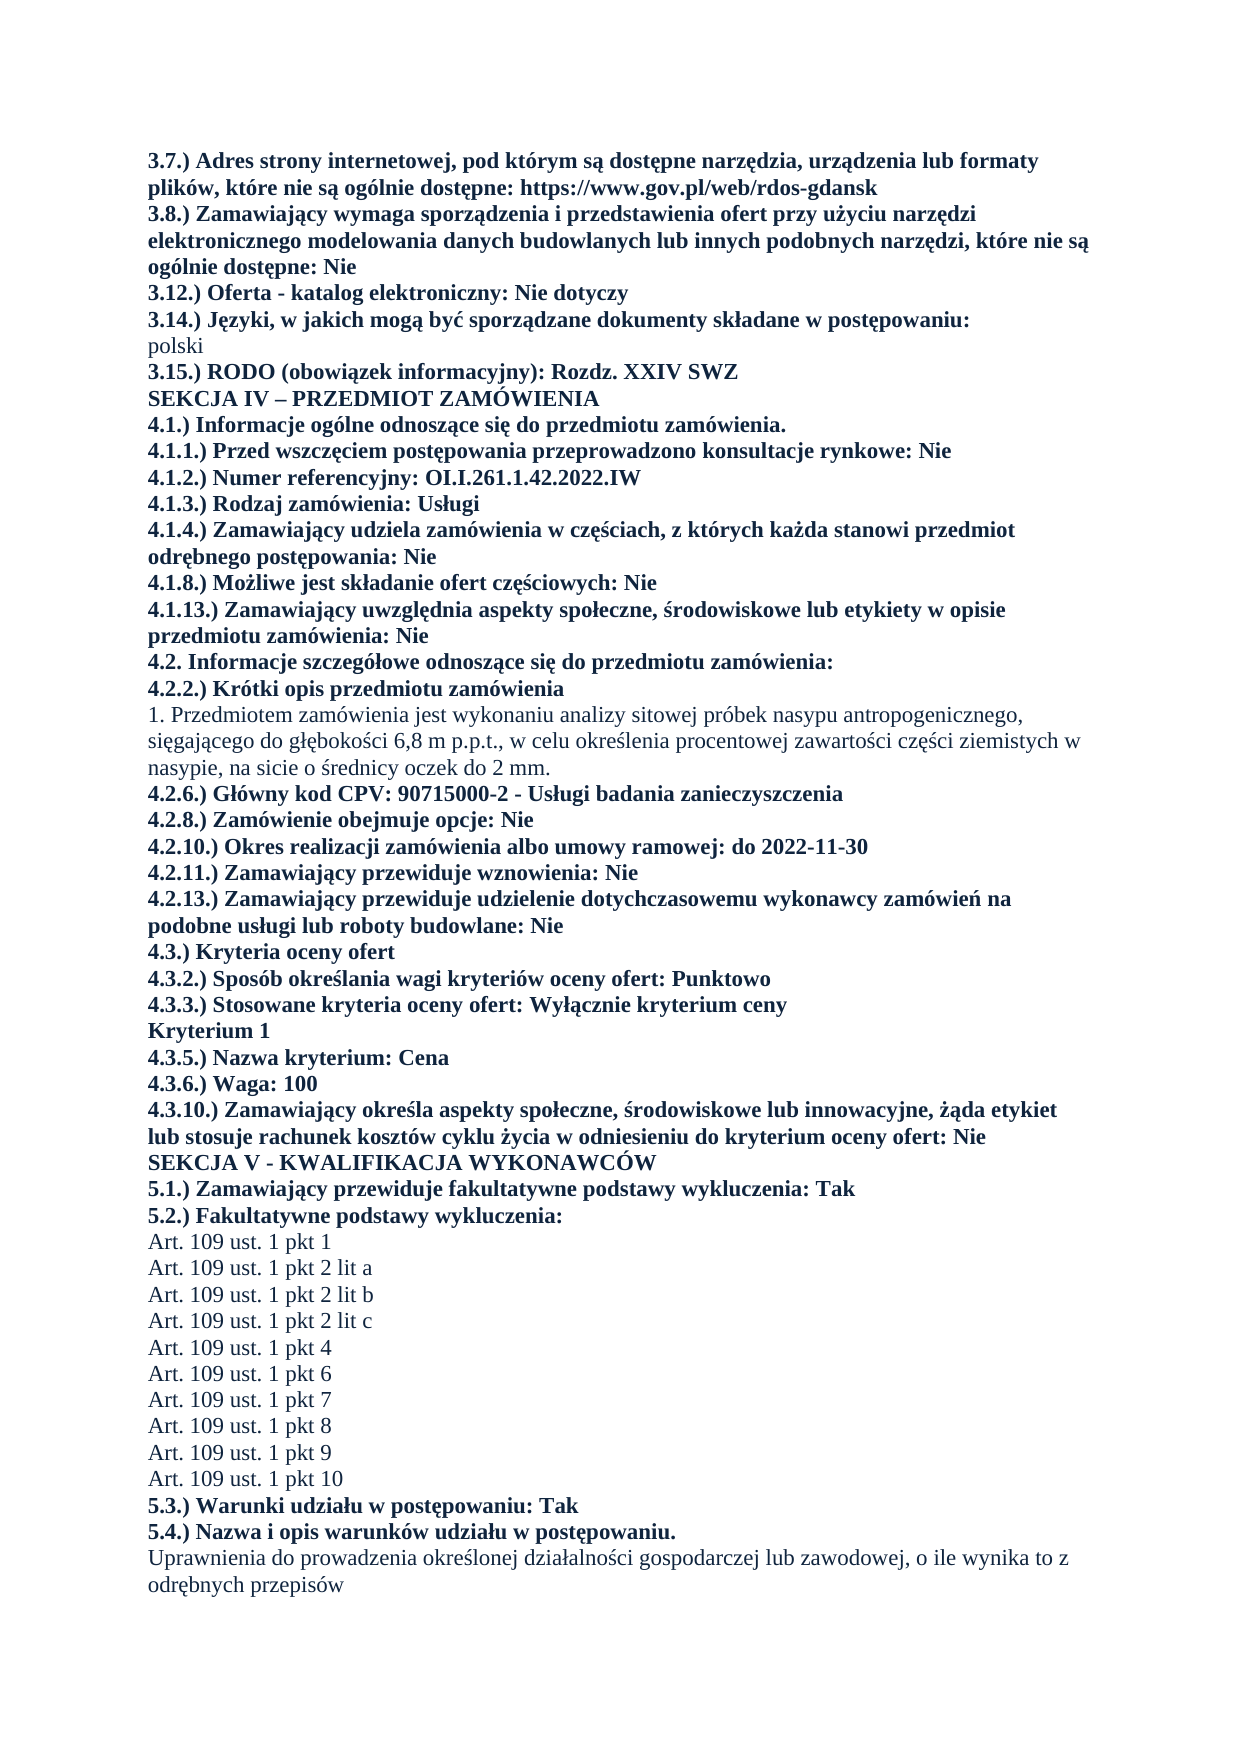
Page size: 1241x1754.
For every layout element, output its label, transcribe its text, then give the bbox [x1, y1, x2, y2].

text 4.1.1.) Przed wszczęciem postępowania przeprowadzono konsultacje rynkowe: Nie [148, 437, 1093, 464]
text Art. 109 ust. 1 pkt 1 [148, 1228, 1093, 1254]
text SEKCJA IV – PRZEDMIOT ZAMÓWIENIA [148, 385, 1093, 411]
text Art. 109 ust. 1 pkt 7 [148, 1386, 1093, 1413]
text 3.14.) Języki, w jakich mogą być sporządzane dokumenty składane w postępowaniu: [148, 306, 1093, 332]
text Kryterium 1 [148, 1017, 1093, 1044]
text 4.1.4.) Zamawiający udziela zamówienia w częściach, z których każda stanowi przedmiot odrębnego postępowania: Nie [148, 517, 1093, 569]
text 3.12.) Oferta - katalog elektroniczny: Nie dotyczy [148, 279, 1093, 306]
text 4.3.) Kryteria oceny ofert [148, 938, 1093, 964]
text 4.3.3.) Stosowane kryteria oceny ofert: Wyłącznie kryterium ceny [148, 991, 1093, 1017]
text 4.2.13.) Zamawiający przewiduje udzielenie dotychczasowemu wykonawcy zamówień na podobne usługi lub roboty budowlane: Nie [148, 886, 1093, 938]
text Art. 109 ust. 1 pkt 10 [148, 1465, 1093, 1492]
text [148, 1544, 1093, 1597]
text 4.2.10.) Okres realizacji zamówienia albo umowy ramowej: do 2022-11-30 [148, 833, 1093, 859]
text Art. 109 ust. 1 pkt 2 lit c [148, 1307, 1093, 1333]
text 4.3.5.) Nazwa kryterium: Cena [148, 1044, 1093, 1070]
text 3.8.) Zamawiający wymaga sporządzenia i przedstawienia ofert przy użyciu narzędzi elektronicznego modelowania danych budowlanych lub innych podobnych narzędzi, które nie są ogólnie dostępne: Nie [148, 200, 1093, 279]
text 4.2.2.) Krótki opis przedmiotu zamówienia [148, 675, 1093, 701]
text Art. 109 ust. 1 pkt 2 lit b [148, 1281, 1093, 1307]
text 4.3.2.) Sposób określania wagi kryteriów oceny ofert: Punktowo [148, 964, 1093, 991]
text 4.2.8.) Zamówienie obejmuje opcje: Nie [148, 806, 1093, 833]
text 4.1.) Informacje ogólne odnoszące się do przedmiotu zamówienia. [148, 411, 1093, 437]
text 4.2.11.) Zamawiający przewiduje wznowienia: Nie [148, 859, 1093, 886]
text 1. Przedmiotem zamówienia jest wykonaniu analizy sitowej próbek nasypu antropogenicznego, sięgającego do głębokości 6,8 m p.p.t., w celu określenia procentowej zawartości części ziemistych w nasypie, na sicie o średnicy oczek do 2 mm. [148, 701, 1093, 780]
text 5.4.) Nazwa i opis warunków udziału w postępowaniu. [148, 1518, 1093, 1544]
text 4.1.8.) Możliwe jest składanie ofert częściowych: Nie [148, 569, 1093, 596]
text 4.1.2.) Numer referencyjny: OI.I.261.1.42.2022.IW [148, 464, 1093, 490]
text 4.3.10.) Zamawiający określa aspekty społeczne, środowiskowe lub innowacyjne, żąda etykiet lub stosuje rachunek kosztów cyklu życia w odniesieniu do kryterium oceny ofert: Nie [148, 1096, 1093, 1149]
text polski [148, 332, 1093, 358]
text 4.3.6.) Waga: 100 [148, 1070, 1093, 1096]
text 4.1.13.) Zamawiający uwzględnia aspekty społeczne, środowiskowe lub etykiety w opisie przedmiotu zamówienia: Nie [148, 596, 1093, 648]
text Art. 109 ust. 1 pkt 4 [148, 1333, 1093, 1360]
text 5.1.) Zamawiający przewiduje fakultatywne podstawy wykluczenia: Tak [148, 1175, 1093, 1202]
text 4.1.3.) Rodzaj zamówienia: Usługi [148, 490, 1093, 517]
text 5.2.) Fakultatywne podstawy wykluczenia: [148, 1202, 1093, 1228]
text 3.7.) Adres strony internetowej, pod którym są dostępne narzędzia, urządzenia lub formaty plików, które nie są ogólnie dostępne: https://www.gov.pl/web/rdos-gdansk [148, 148, 1093, 200]
text 4.2. Informacje szczegółowe odnoszące się do przedmiotu zamówienia: [148, 648, 1093, 675]
text 5.3.) Warunki udziału w postępowaniu: Tak [148, 1492, 1093, 1518]
text Art. 109 ust. 1 pkt 9 [148, 1439, 1093, 1465]
text 4.2.6.) Główny kod CPV: 90715000-2 - Usługi badania zanieczyszczenia [148, 780, 1093, 806]
text SEKCJA V - KWALIFIKACJA WYKONAWCÓW [148, 1149, 1093, 1175]
text 3.15.) RODO (obowiązek informacyjny): Rozdz. XXIV SWZ [148, 358, 1093, 385]
text Art. 109 ust. 1 pkt 8 [148, 1413, 1093, 1439]
text Art. 109 ust. 1 pkt 6 [148, 1360, 1093, 1386]
text Art. 109 ust. 1 pkt 2 lit a [148, 1254, 1093, 1281]
